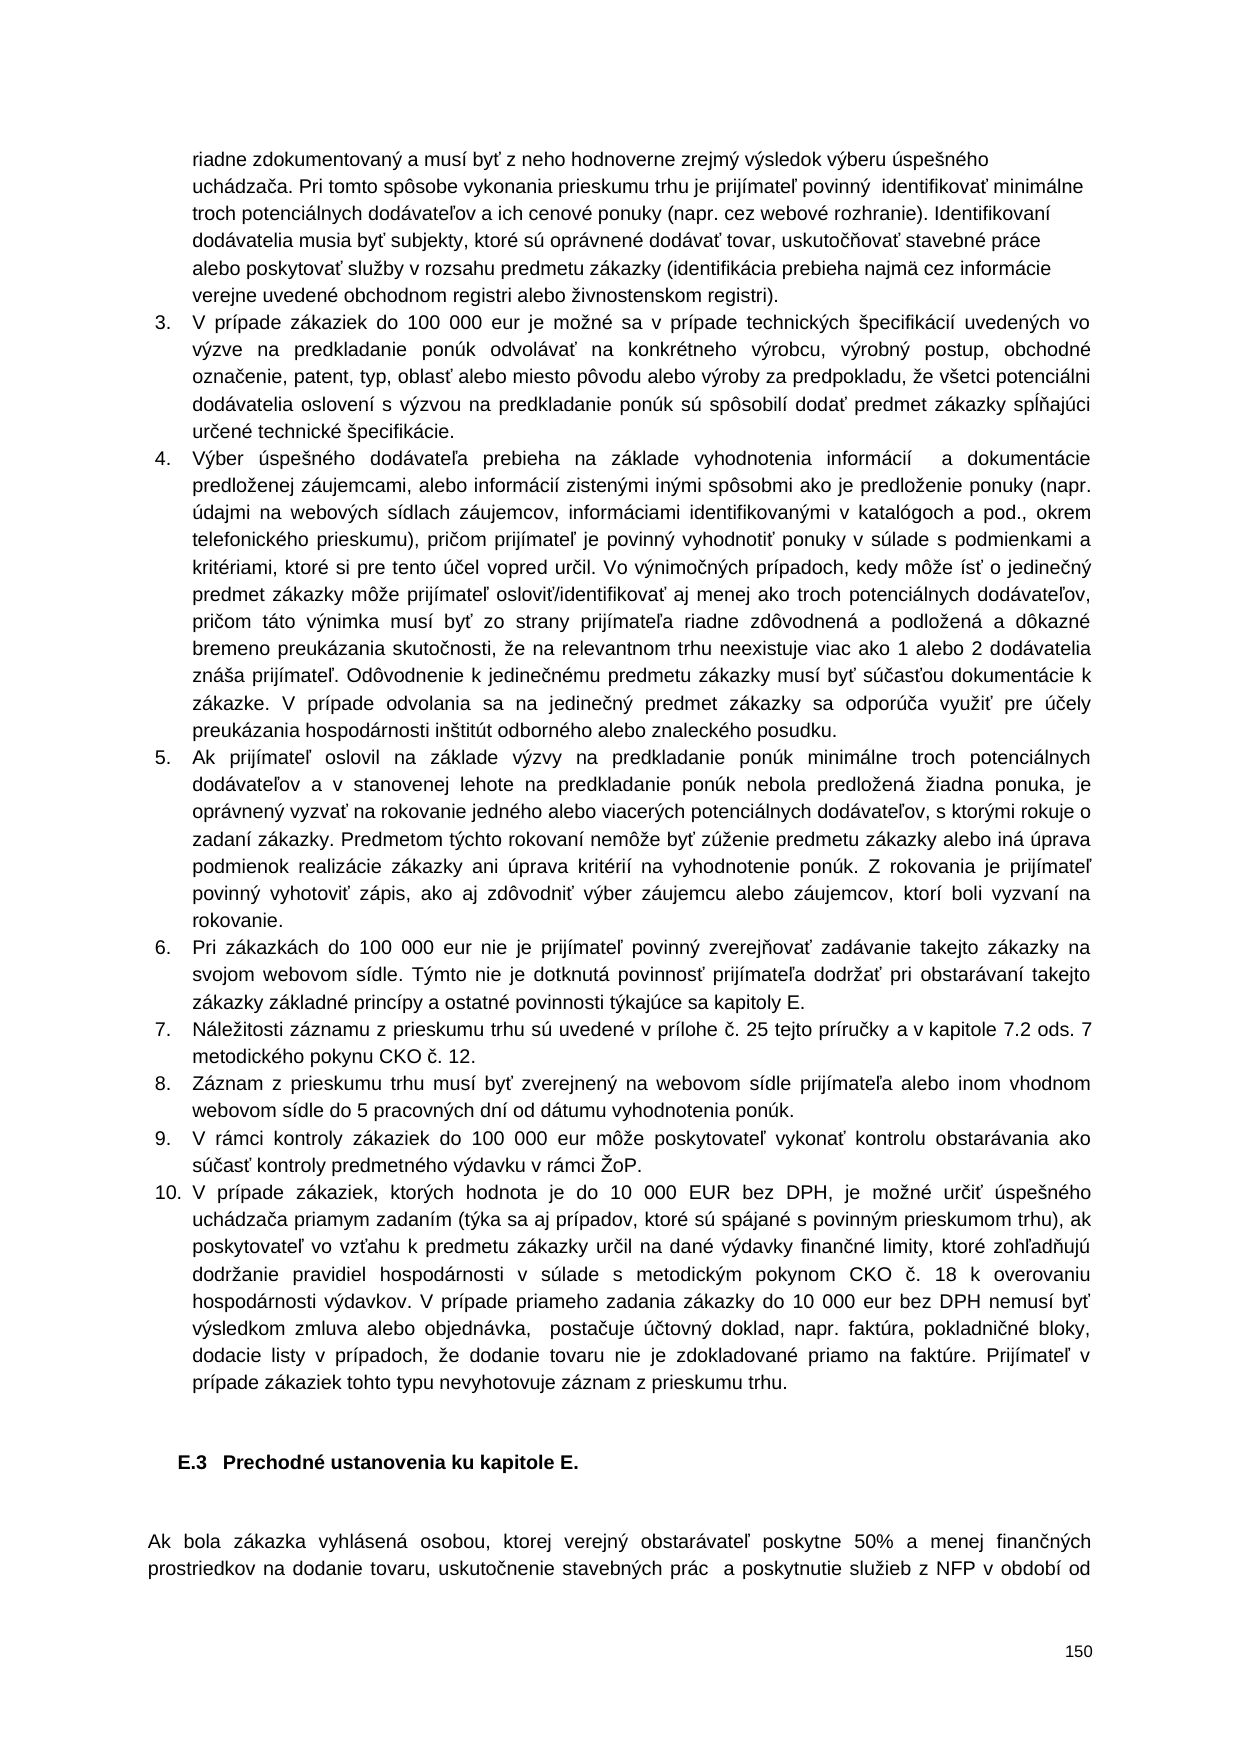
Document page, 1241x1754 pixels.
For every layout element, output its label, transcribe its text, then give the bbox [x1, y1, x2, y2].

list Záznam z prieskumu trhu musí byť zverejnený na webovom sídle prijímateľa alebo inom vhodnom webovom sídle do 5 pracovných dní od dátumu vyhodnotenia ponúk. [154, 1072, 1092, 1122]
list Pri zákazkách do 100 000 eur nie je prijímateľ povinný zverejňovať zadávanie takejto zákazky na svojom webovom sídle. Týmto nie je dotknutá povinnosť prijímateľa dodržať pri obstarávaní takejto zákazky základné princípy a ostatné povinnosti týkajúce sa kapitoly E. [154, 936, 1092, 1013]
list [154, 148, 1092, 306]
list V rámci kontroly zákaziek do 100 000 eur môže poskytovateľ vykonať kontrolu obstarávania ako súčasť kontroly predmetného výdavku v rámci ŽoP. [154, 1126, 1092, 1176]
list Ak prijímateľ oslovil na základe výzvy na predkladanie ponúk minimálne troch potenciálnych dodávateľov a v stanovenej lehote na predkladanie ponúk nebola predložená žiadna ponuka, je oprávnený vyzvať na rokovanie jedného alebo viacerých potenciálnych dodávateľov, s ktorými rokuje o zadaní zákazky. Predmetom týchto rokovaní nemôže byť zúženie predmetu zákazky alebo iná úprava podmienok realizácie zákazky ani úprava kritérií na vyhodnotenie ponúk. Z rokovania je prijímateľ povinný vyhotoviť zápis, ako aj zdôvodniť výber záujemcu alebo záujemcov, ktorí boli vyzvaní na rokovanie. [154, 746, 1092, 932]
list Náležitosti záznamu z prieskumu trhu sú uvedené v prílohe č. 25 tejto príručky a v kapitole 7.2 ods. 7 metodického pokynu CKO č. 12. [154, 1018, 1092, 1068]
list V prípade zákaziek, ktorých hodnota je do 10 000 EUR bez DPH, je možné určiť úspešného uchádzača priamym zadaním (týka sa aj prípadov, ktoré sú spájané s povinným prieskumom trhu), ak poskytovateľ vo vzťahu k predmetu zákazky určil na dané výdavky finančné limity, ktoré zohľadňujú dodržanie pravidiel hospodárnosti v súlade s metodickým pokynom CKO č. 18 k overovaniu hospodárnosti výdavkov. V prípade priameho zadania zákazky do 10 000 eur bez DPH nemusí byť výsledkom zmluva alebo objednávka, postačuje účtovný doklad, napr. faktúra, pokladničné bloky, dodacie listy v prípadoch, že dodanie tovaru nie je zdokladované priamo na faktúre. Prijímateľ v prípade zákaziek tohto typu nevyhotovuje záznam z prieskumu trhu. [154, 1181, 1092, 1394]
text E.3 Prechodné ustanovenia ku kapitole E. [177, 1451, 1092, 1473]
list V prípade zákaziek do 100 000 eur je možné sa v prípade technických špecifikácií uvedených vo výzve na predkladanie ponúk odvolávať na konkrétneho výrobcu, výrobný postup, obchodné označenie, patent, typ, oblasť alebo miesto pôvodu alebo výroby za predpokladu, že všetci potenciálni dodávatelia oslovení s výzvou na predkladanie ponúk sú spôsobilí dodať predmet zákazky spĺňajúci určené technické špecifikácie. [154, 311, 1092, 442]
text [148, 1530, 1092, 1580]
list Výber úspešného dodávateľa prebieha na základe vyhodnotenia informácií a dokumentácie predloženej záujemcami, alebo informácií zistenými inými spôsobmi ako je predloženie ponuky (napr. údajmi na webových sídlach záujemcov, informáciami identifikovanými v katalógoch a pod., okrem telefonického prieskumu), pričom prijímateľ je povinný vyhodnotiť ponuky v súlade s podmienkami a kritériami, ktoré si pre tento účel vopred určil. Vo výnimočných prípadoch, kedy môže ísť o jedinečný predmet zákazky môže prijímateľ osloviť/identifikovať aj menej ako troch potenciálnych dodávateľov, pričom táto výnimka musí byť zo strany prijímateľa riadne zdôvodnená a podložená a dôkazné bremeno preukázania skutočnosti, že na relevantnom trhu neexistuje viac ako 1 alebo 2 dodávatelia znáša prijímateľ. Odôvodnenie k jedinečnému predmetu zákazky musí byť súčasťou dokumentácie k zákazke. V prípade odvolania sa na jedinečný predmet zákazky sa odporúča využiť pre účely preukázania hospodárnosti inštitút odborného alebo znaleckého posudku. [154, 447, 1092, 741]
